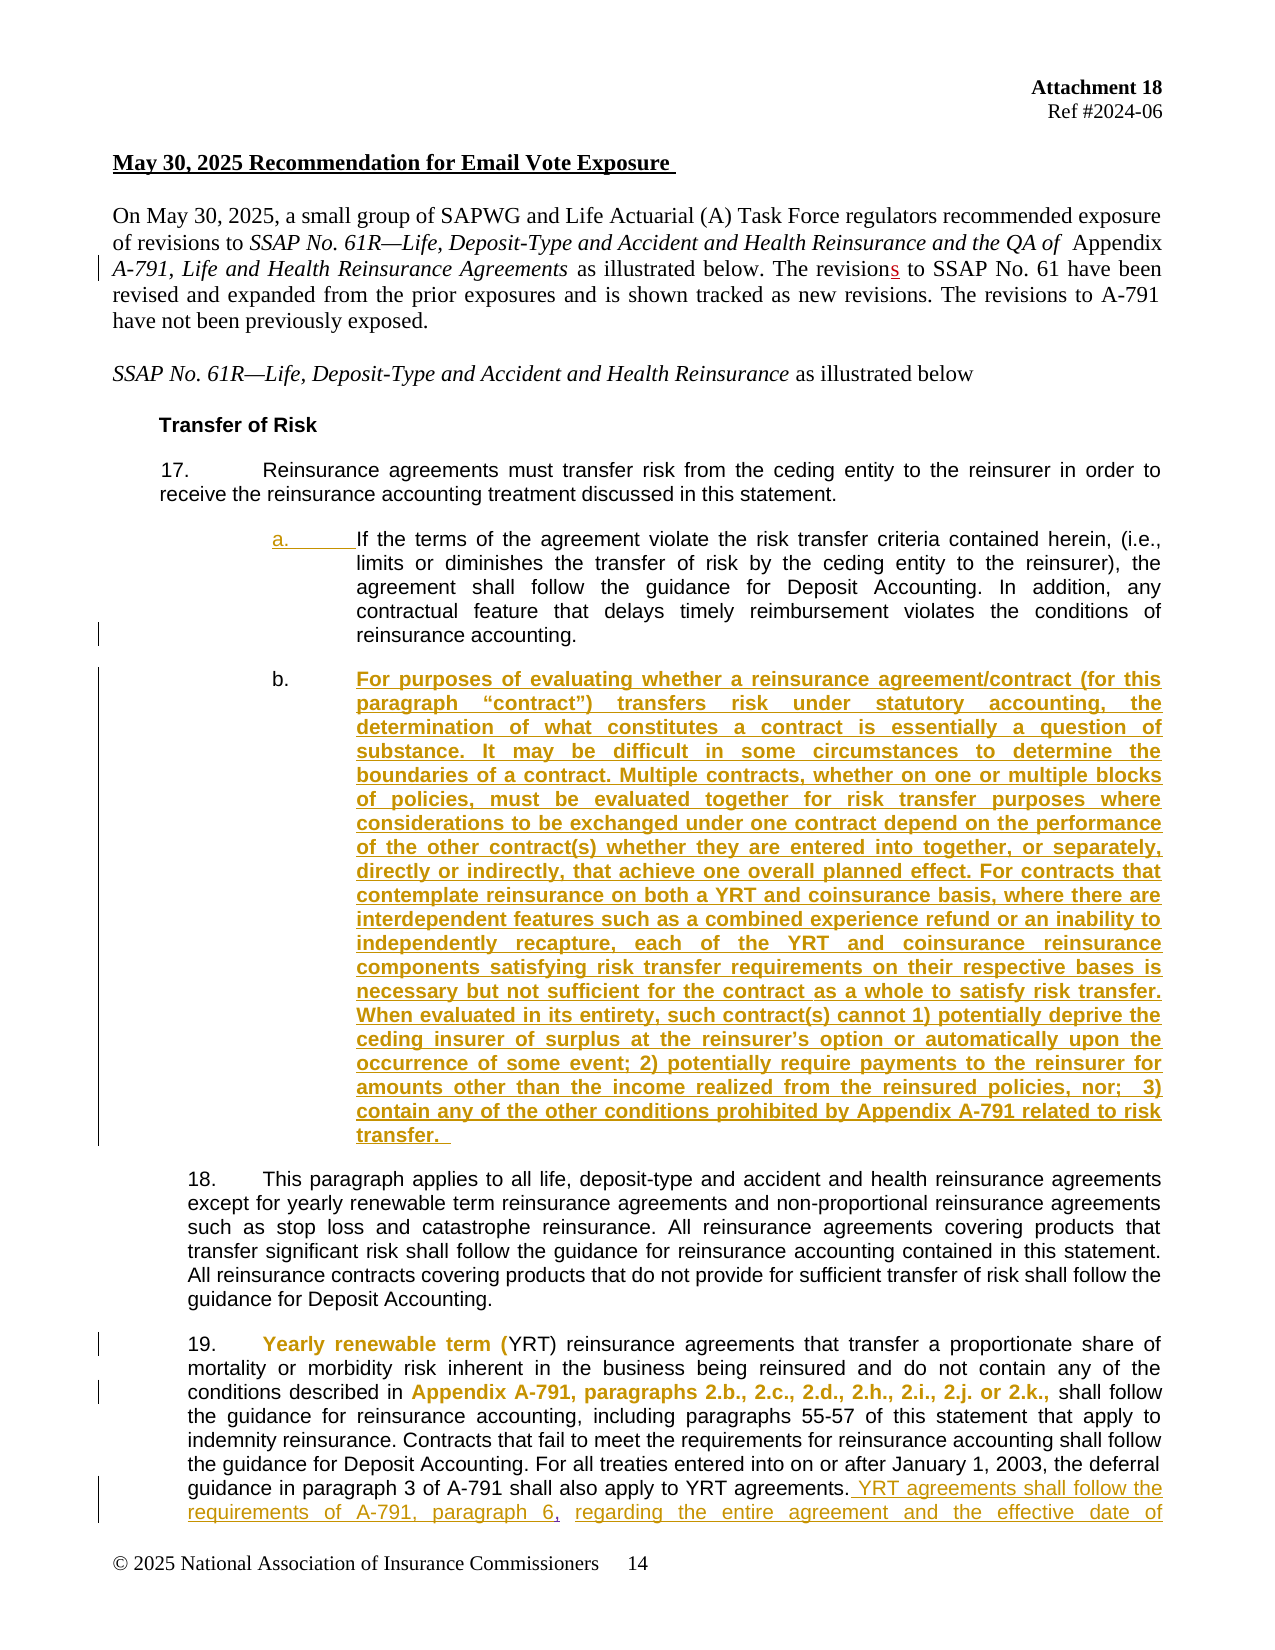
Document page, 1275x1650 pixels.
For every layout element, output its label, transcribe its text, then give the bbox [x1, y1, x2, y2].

text SSAP No. 61R—Life, Deposit-Type and Accident and Health Reinsurance as illustrated below [112, 360, 1162, 387]
list Reinsurance agreements must transfer risk from the ceding entity to the reinsurer in order to receive the reinsurance accounting treatment discussed in this statement. [159, 458, 1162, 506]
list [187, 1332, 1162, 1523]
text On May 30, 2025, a small group of SAPWG and Life Actuarial (A) Task Force regulators recommended exposure of revisions to SSAP No. 61R—Life, Deposit-Type and Accident and Health Reinsurance and the QA of Appendix A-791, Life and Health Reinsurance Agreements as illustrated below. The revision to SSAP No. 61 have been revised and expanded from the prior exposures and is shown tracked as new revisions. The revisions to A-791 have not been previously exposed. [112, 202, 1162, 334]
list This paragraph applies to all life, deposit-type and accident and health reinsurance agreements except for yearly renewable term reinsurance agreements and non-proportional reinsurance agreements such as stop loss and catastrophe reinsurance. All reinsurance agreements covering products that transfer significant risk shall follow the guidance for reinsurance accounting contained in this statement. All reinsurance contracts covering products that do not provide for sufficient transfer of risk shall follow the guidance for Deposit Accounting. [187, 1167, 1162, 1311]
text Transfer of Risk [112, 413, 1162, 437]
list If the terms of the agreement violate the risk transfer criteria contained herein, (i.e., limits or diminishes the transfer of risk by the ceding entity to the reinsurer), the agreement shall follow the guidance for Deposit Accounting. In addition, any contractual feature that delays timely reimbursement violates the conditions of reinsurance accounting. [272, 527, 1162, 646]
text May 30, 2025 Recommendation for Email Vote Exposure [112, 149, 1162, 176]
